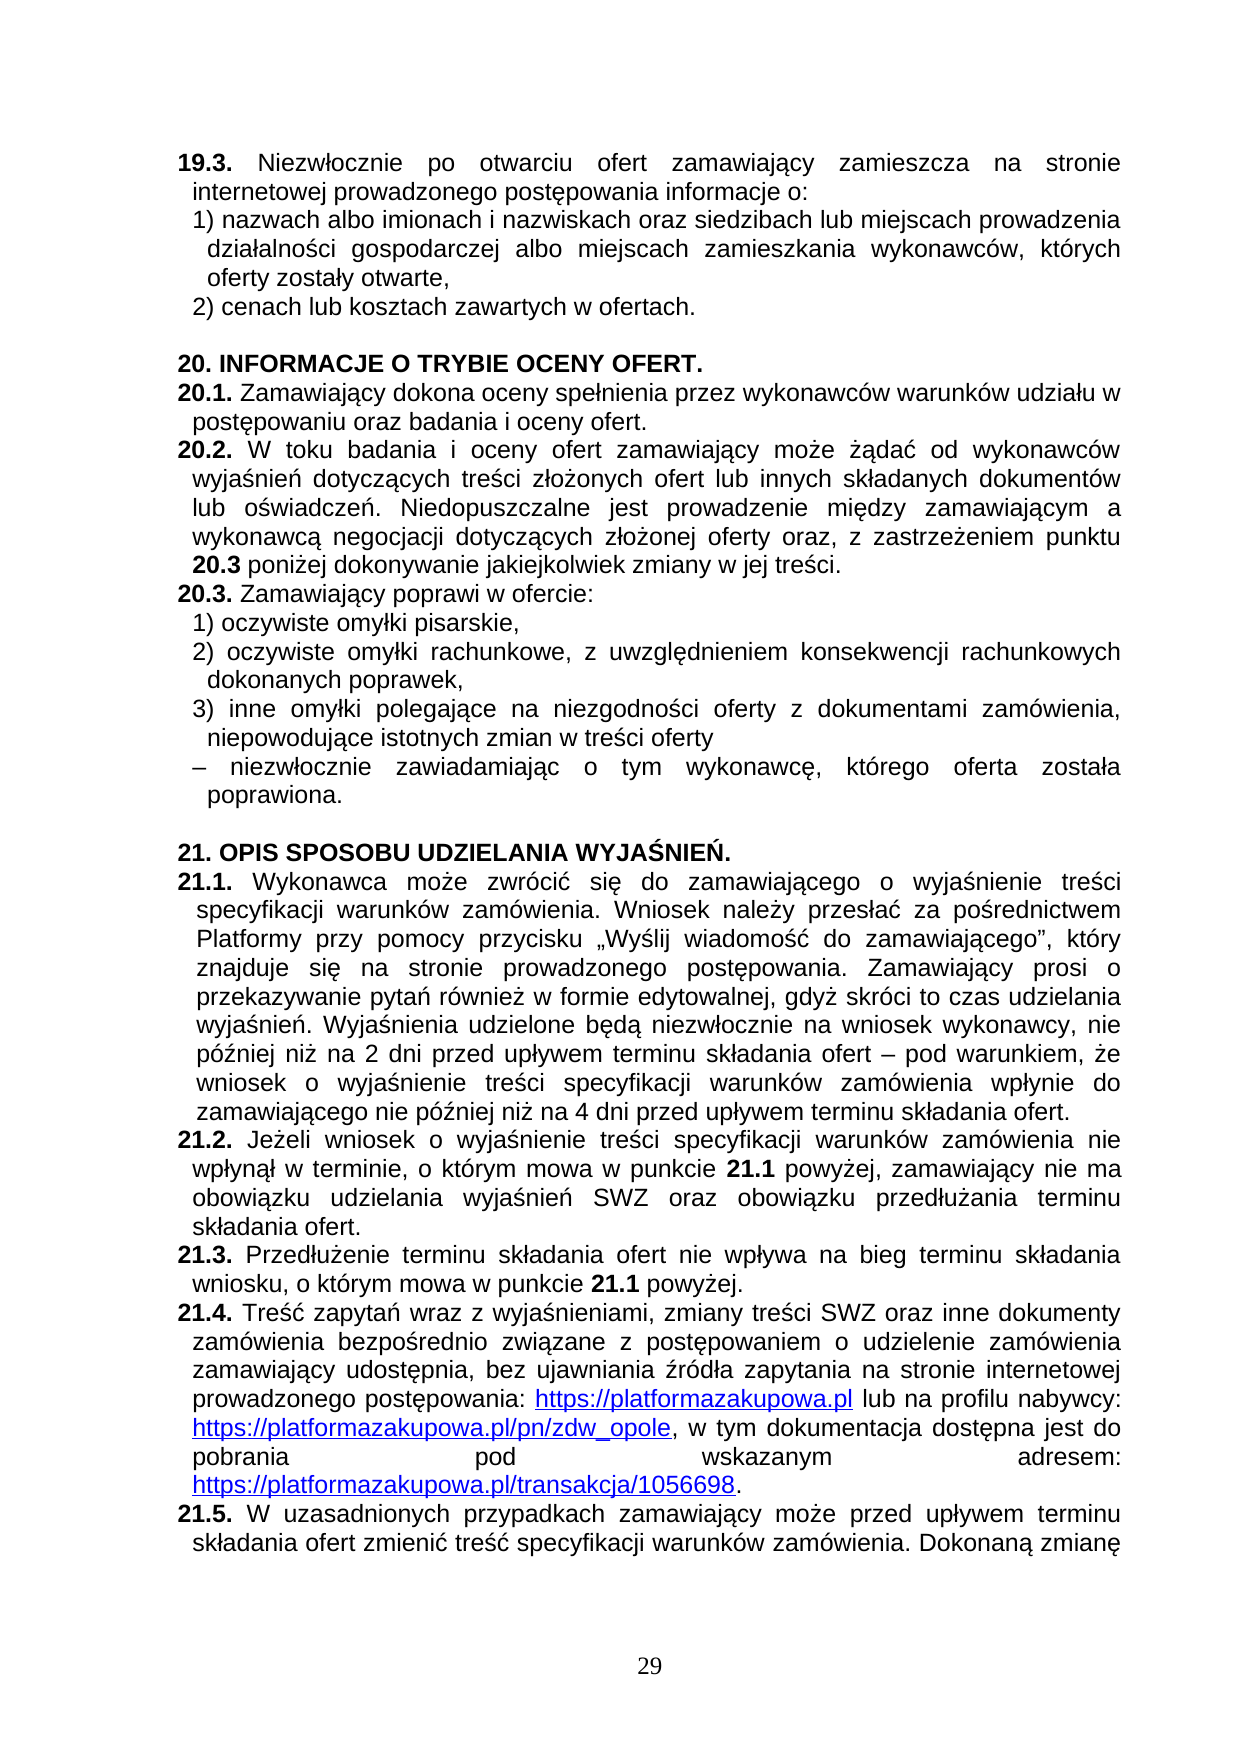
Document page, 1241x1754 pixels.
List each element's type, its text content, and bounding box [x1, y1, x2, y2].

text 21. OPIS SPOSOBU UDZIELANIA WYJAŚNIEŃ. [177, 838, 1122, 866]
text 20.2. W toku badania i oceny ofert zamawiający może żądać od wykonawców wyjaśnień dotyczących treści złożonych ofert lub innych składanych dokumentów lub oświadczeń. Niedopuszczalne jest prowadzenie między zamawiającym a wykonawcą negocjacji dotyczących złożonej oferty oraz, z zastrzeżeniem punktu 20.3 poniżej dokonywanie jakiejkolwiek zmiany w jej treści. [177, 435, 1122, 579]
text 21.2. Jeżeli wniosek o wyjaśnienie treści specyfikacji warunków zamówienia nie wpłynął w terminie, o którym mowa w punkcie 21.1 powyżej, zamawiający nie ma obowiązku udzielania wyjaśnień SWZ oraz obowiązku przedłużania terminu składania ofert. [177, 1125, 1122, 1240]
text 19.3. Niezwłocznie po otwarciu ofert zamawiający zamieszcza na stronie internetowej prowadzonego postępowania informacje o: [177, 148, 1122, 205]
text 20.3. Zamawiający poprawi w ofercie: [177, 579, 1122, 608]
text 21.3. Przedłużenie terminu składania ofert nie wpływa na bieg terminu składania wniosku, o którym mowa w punkcie 21.1 powyżej. [177, 1240, 1122, 1298]
text 21.1. Wykonawca może zwrócić się do zamawiającego o wyjaśnienie treści specyfikacji warunków zamówienia. Wniosek należy przesłać za pośrednictwem Platformy przy pomocy przycisku „Wyślij wiadomość do zamawiającego”, który znajduje się na stronie prowadzonego postępowania. Zamawiający prosi o przekazywanie pytań również w formie edytowalnej, gdyż skróci to czas udzielania wyjaśnień. Wyjaśnienia udzielone będą niezwłocznie na wniosek wykonawcy, nie później niż na 2 dni przed upływem terminu składania ofert – pod warunkiem, że wniosek o wyjaśnienie treści specyfikacji warunków zamówienia wpłynie do zamawiającego nie później niż na 4 dni przed upływem terminu składania ofert. [177, 866, 1122, 1125]
text 2) oczywiste omyłki rachunkowe, z uwzględnieniem konsekwencji rachunkowych dokonanych poprawek, [192, 636, 1122, 694]
text 20. INFORMACJE O TRYBIE OCENY OFERT. [177, 349, 1122, 378]
text 3) inne omyłki polegające na niezgodności oferty z dokumentami zamówienia, niepowodujące istotnych zmian w treści oferty [192, 694, 1122, 751]
text 1) oczywiste omyłki pisarskie, [192, 608, 1122, 636]
text 21.4. Treść zapytań wraz z wyjaśnieniami, zmiany treści SWZ oraz inne dokumenty zamówienia bezpośrednio związane z postępowaniem o udzielenie zamówienia zamawiający udostępnia, bez ujawniania źródła zapytania na stronie internetowej prowadzonego postępowania: https://platformazakupowa.pl lub na profilu nabywcy: https://platformazakupowa.pl/pn/zdw_opole, w tym dokumentacja dostępna jest do pobrania pod wskazanym adresem: https://platformazakupowa.pl/transakcja/1056698. [177, 1298, 1122, 1499]
text – niezwłocznie zawiadamiając o tym wykonawcę, którego oferta została poprawiona. [192, 751, 1122, 809]
text 2) cenach lub kosztach zawartych w ofertach. [192, 291, 1122, 320]
text 20.1. Zamawiający dokona oceny spełnienia przez wykonawców warunków udziału w postępowaniu oraz badania i oceny ofert. [177, 378, 1122, 435]
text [177, 1499, 1122, 1556]
text 1) nazwach albo imionach i nazwiskach oraz siedzibach lub miejscach prowadzenia działalności gospodarczej albo miejscach zamieszkania wykonawców, których oferty zostały otwarte, [192, 205, 1122, 291]
